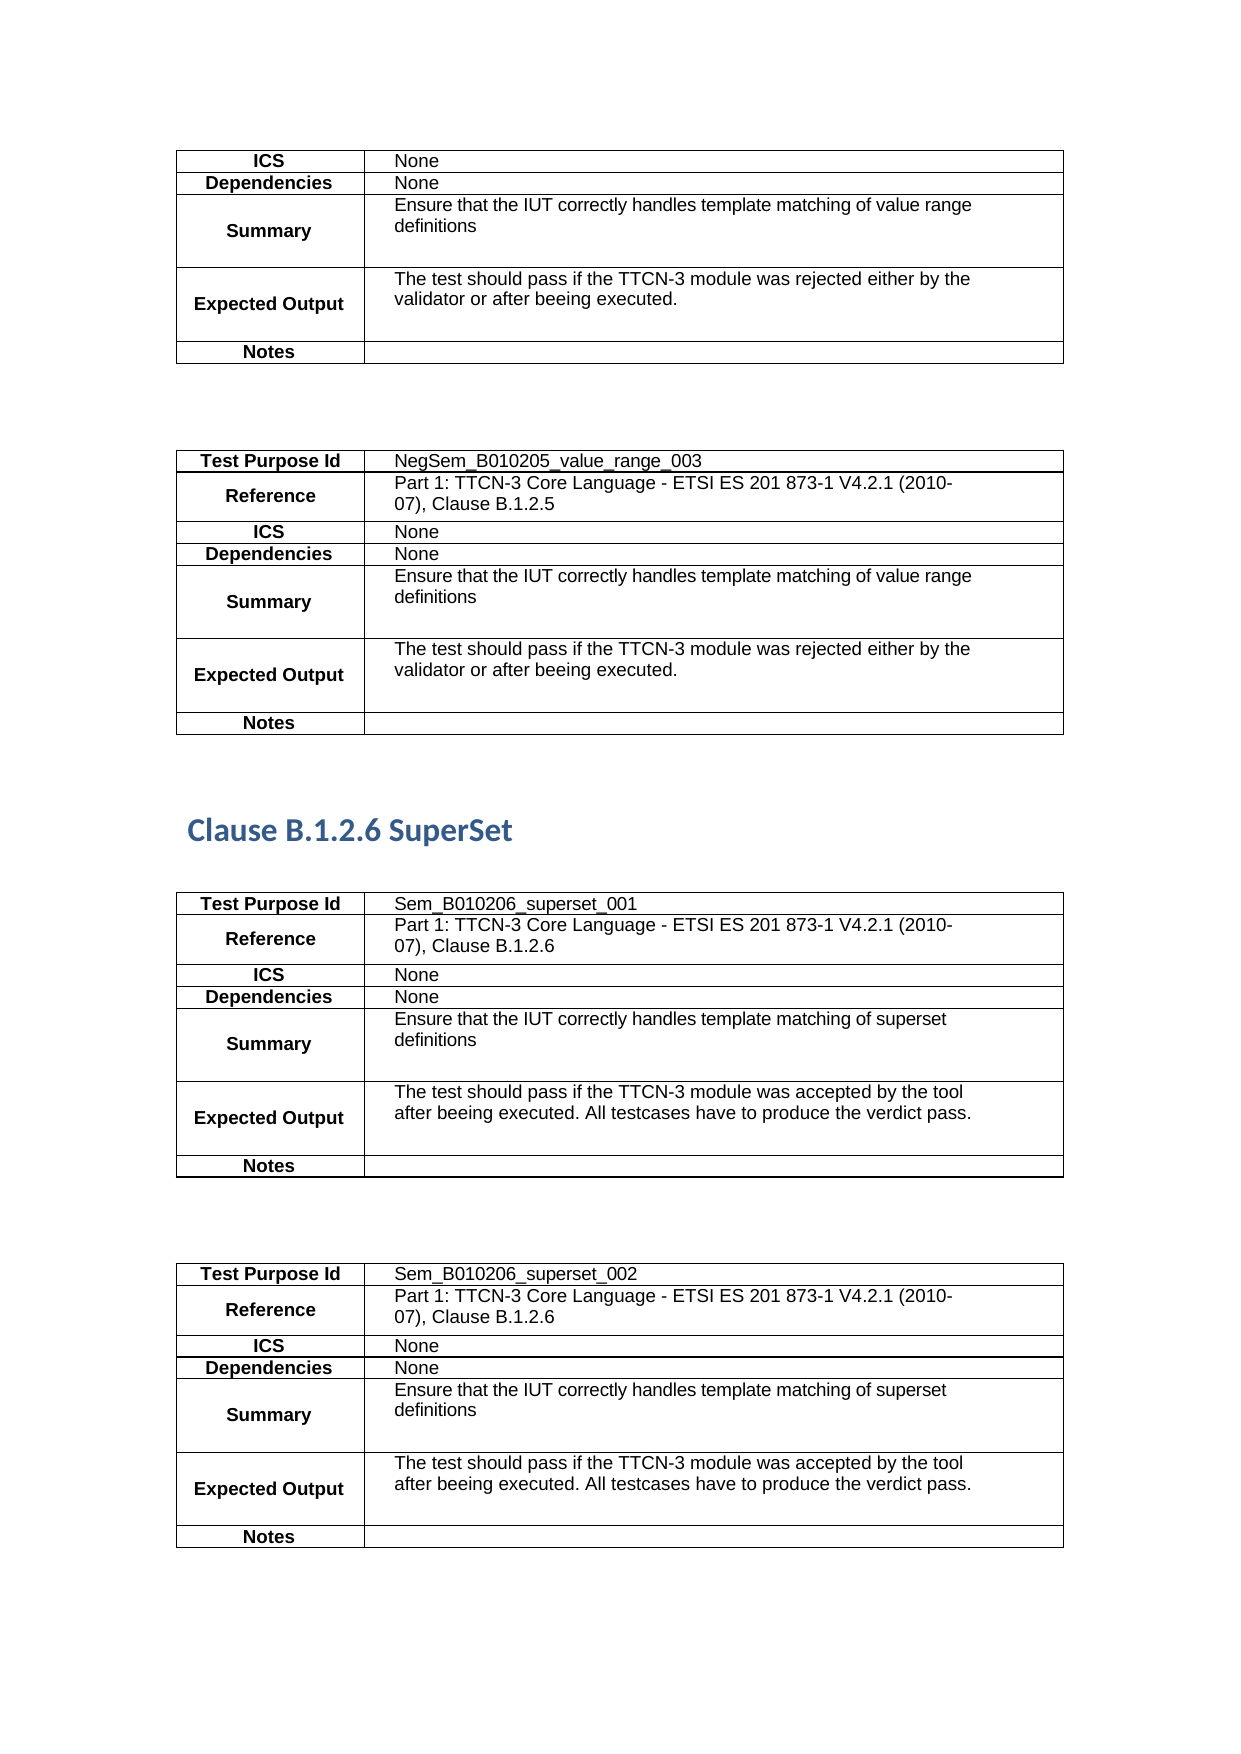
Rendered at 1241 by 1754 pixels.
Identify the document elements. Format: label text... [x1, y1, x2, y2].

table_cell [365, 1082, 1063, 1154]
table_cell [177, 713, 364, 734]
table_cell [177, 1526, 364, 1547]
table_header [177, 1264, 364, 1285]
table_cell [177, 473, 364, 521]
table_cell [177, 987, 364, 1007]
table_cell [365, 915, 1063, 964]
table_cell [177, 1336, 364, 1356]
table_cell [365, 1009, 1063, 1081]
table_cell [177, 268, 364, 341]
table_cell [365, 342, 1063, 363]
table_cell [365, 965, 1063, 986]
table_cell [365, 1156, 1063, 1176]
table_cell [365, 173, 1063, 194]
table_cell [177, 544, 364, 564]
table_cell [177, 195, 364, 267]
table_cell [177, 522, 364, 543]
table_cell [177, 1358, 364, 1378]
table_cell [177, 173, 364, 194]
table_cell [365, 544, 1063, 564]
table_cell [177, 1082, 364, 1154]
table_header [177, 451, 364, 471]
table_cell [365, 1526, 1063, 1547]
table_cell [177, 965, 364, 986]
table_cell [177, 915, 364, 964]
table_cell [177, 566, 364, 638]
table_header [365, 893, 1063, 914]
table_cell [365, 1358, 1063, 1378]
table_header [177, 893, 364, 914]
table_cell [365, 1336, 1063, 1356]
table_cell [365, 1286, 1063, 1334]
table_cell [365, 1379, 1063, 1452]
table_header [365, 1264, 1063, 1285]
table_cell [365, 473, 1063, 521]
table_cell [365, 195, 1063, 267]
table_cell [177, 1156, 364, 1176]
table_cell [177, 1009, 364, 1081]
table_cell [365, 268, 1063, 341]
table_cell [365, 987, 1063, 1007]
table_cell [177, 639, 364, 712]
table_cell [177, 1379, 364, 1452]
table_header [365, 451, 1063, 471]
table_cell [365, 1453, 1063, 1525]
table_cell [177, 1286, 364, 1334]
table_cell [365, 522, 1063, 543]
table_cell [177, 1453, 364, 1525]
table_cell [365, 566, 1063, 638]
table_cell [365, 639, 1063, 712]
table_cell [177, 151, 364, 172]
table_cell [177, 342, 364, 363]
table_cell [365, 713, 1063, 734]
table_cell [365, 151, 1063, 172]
subtitle Clause B.1.2.6 SuperSet [187, 809, 1053, 849]
